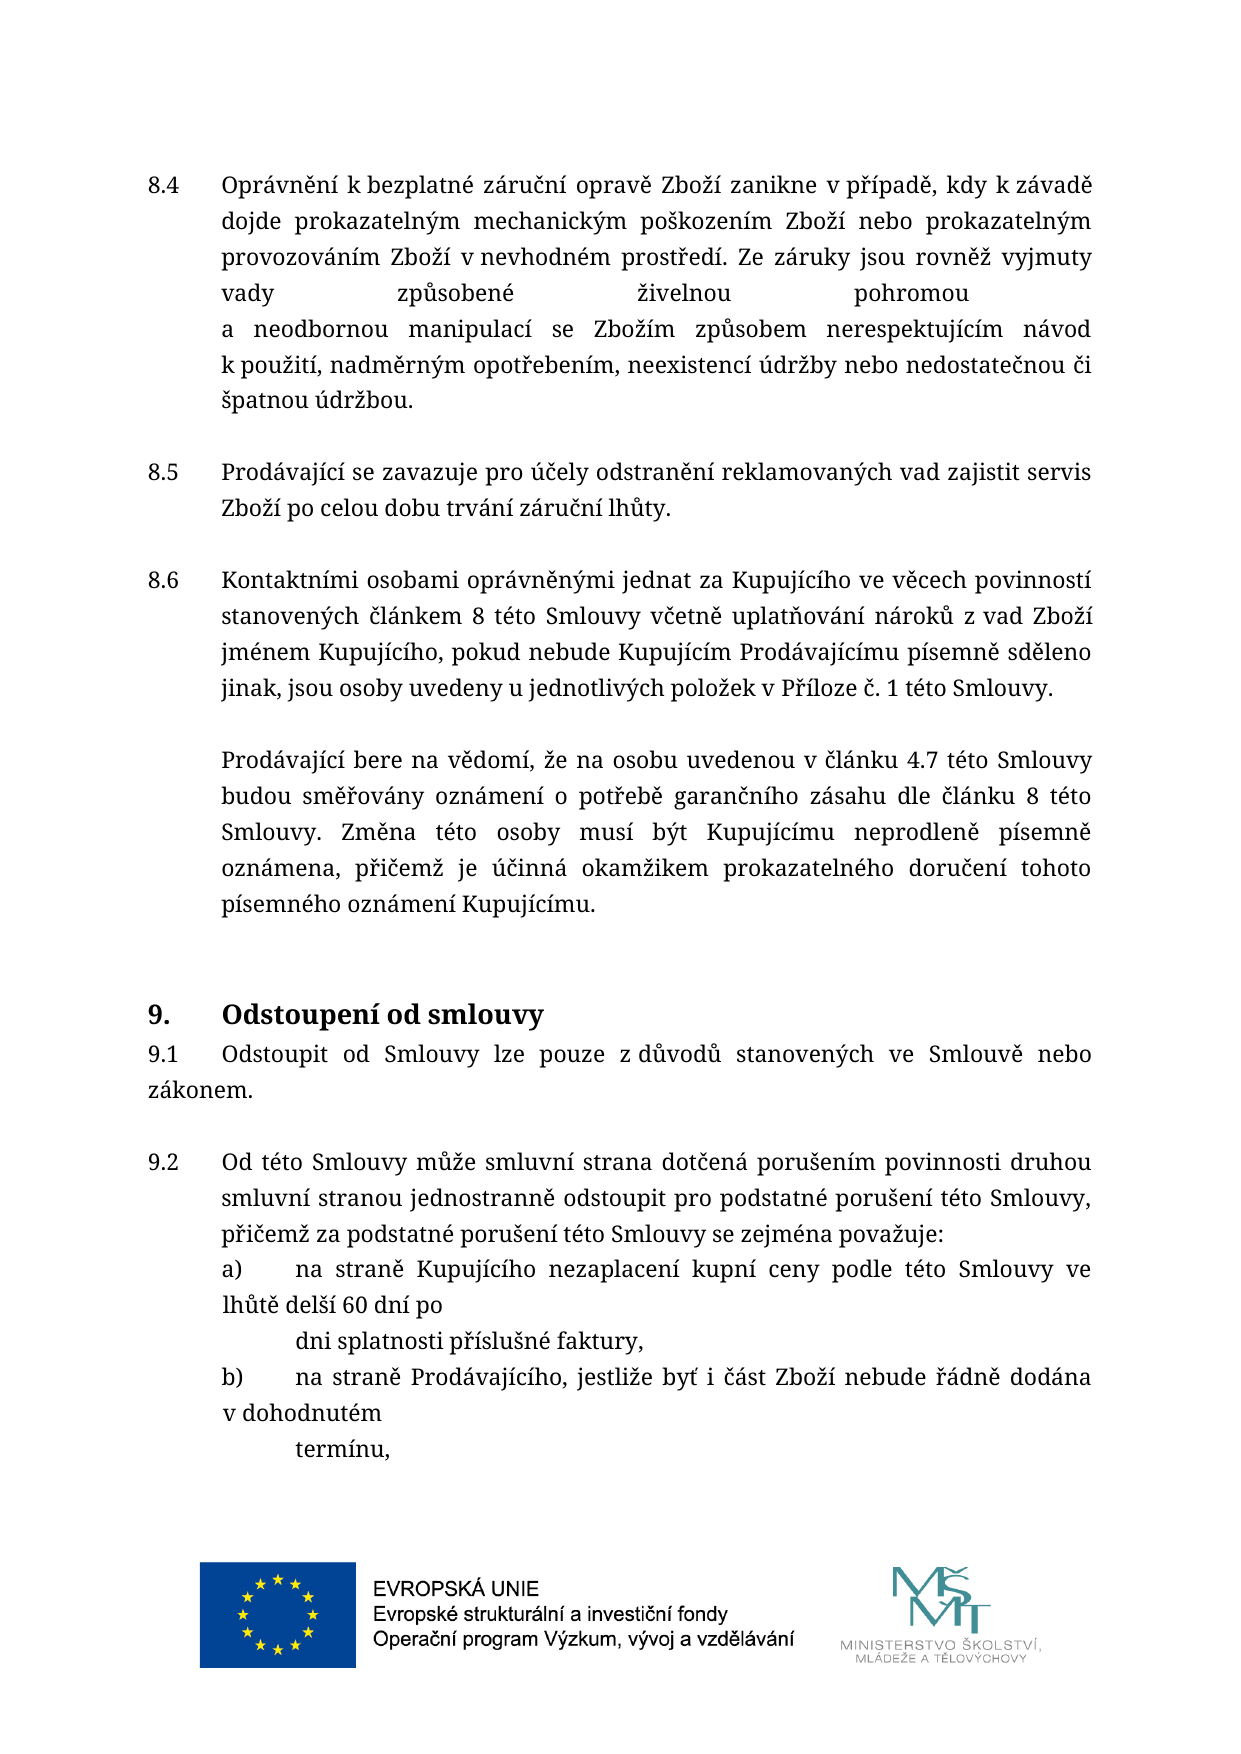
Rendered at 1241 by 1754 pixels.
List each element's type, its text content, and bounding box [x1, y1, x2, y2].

list na straně Prodávajícího, jestliže byť i část Zboží nebude řádně dodána v dohodnutém [221, 1361, 1093, 1428]
picture [147, 1509, 1093, 1720]
text termínu, [223, 1433, 1093, 1464]
text 9.2 Od této Smlouvy může smluvní strana dotčená porušením povinnosti druhou smluvní stranou jednostranně odstoupit pro podstatné porušení této Smlouvy, přičemž za podstatné porušení této Smlouvy se zejména považuje: [148, 1146, 1093, 1249]
text 8.4 Oprávnění k bezplatné záruční opravě Zboží zanikne v případě, kdy k závadě dojde prokazatelným mechanickým poškozením Zboží nebo prokazatelným provozováním Zboží v nevhodném prostředí. Ze záruky jsou rovněž vyjmuty vady způsobené živelnou pohromou a neodbornou manipulací se Zbožím způsobem nerespektujícím návod k použití, nadměrným opotřebením, neexistencí údržby nebo nedostatečnou či špatnou údržbou. [148, 169, 1093, 416]
text 9. Odstoupení od smlouvy [148, 995, 1093, 1032]
text 8.6 Kontaktními osobami oprávněnými jednat za Kupujícího ve věcech povinností stanovených článkem 8 této Smlouvy včetně uplatňování nároků z vad Zboží jménem Kupujícího, pokud nebude Kupujícím Prodávajícímu písemně sděleno jinak, jsou osoby uvedeny u jednotlivých položek v Příloze č. 1 této Smlouvy. [148, 564, 1093, 703]
text 8.5 Prodávající se zavazuje pro účely odstranění reklamovaných vad zajistit servis Zboží po celou dobu trvání záruční lhůty. [148, 456, 1093, 523]
text dni splatnosti příslušné faktury, [223, 1325, 1093, 1357]
text 9.1 Odstoupit od Smlouvy lze pouze z důvodů stanovených ve Smlouvě nebo zákonem. [148, 1038, 1093, 1105]
list na straně Kupujícího nezaplacení kupní ceny podle této Smlouvy ve lhůtě delší 60 dní po [221, 1253, 1093, 1321]
text Prodávající bere na vědomí, že na osobu uvedenou v článku 4.7 této Smlouvy budou směřovány oznámení o potřebě garančního zásahu dle článku 8 této Smlouvy. Změna této osoby musí být Kupujícímu neprodleně písemně oznámena, přičemž je účinná okamžikem prokazatelného doručení tohoto písemného oznámení Kupujícímu. [221, 744, 1093, 919]
